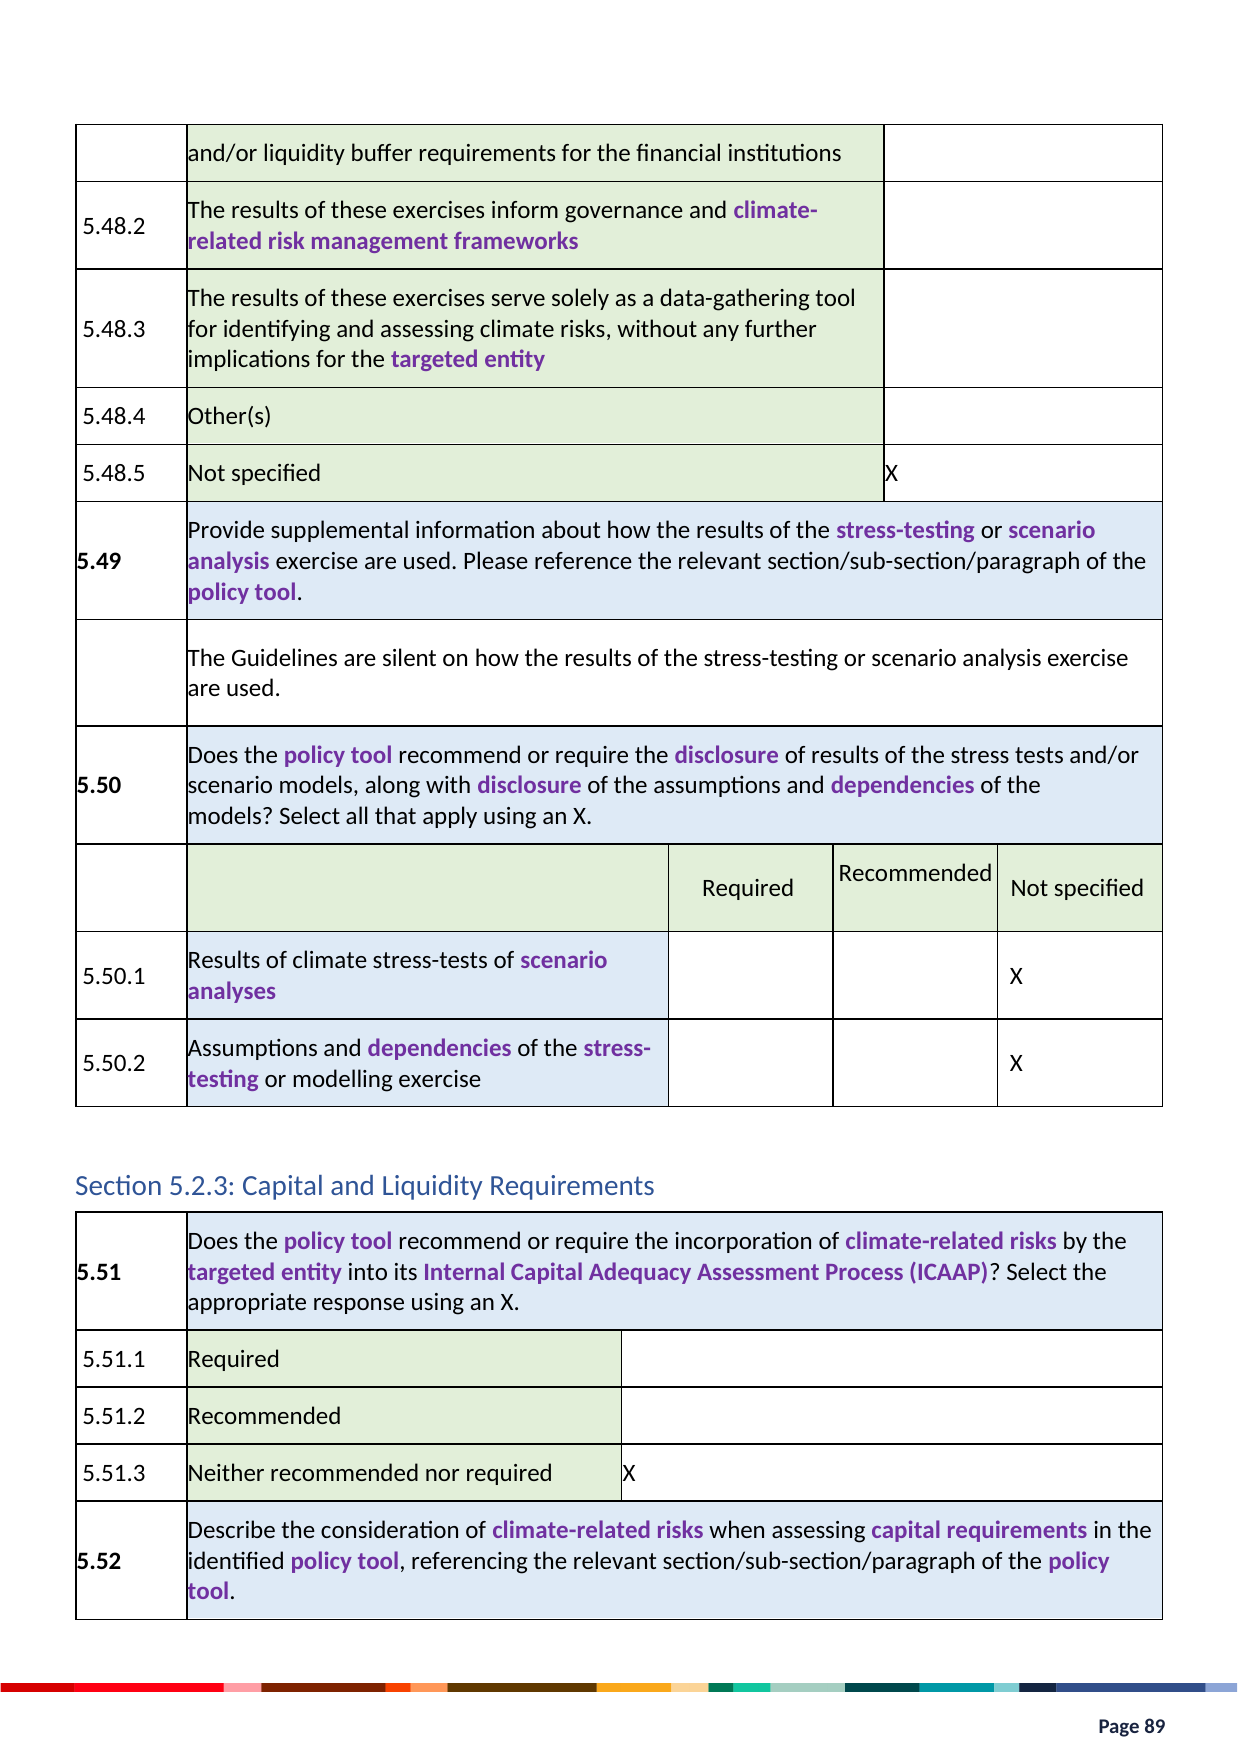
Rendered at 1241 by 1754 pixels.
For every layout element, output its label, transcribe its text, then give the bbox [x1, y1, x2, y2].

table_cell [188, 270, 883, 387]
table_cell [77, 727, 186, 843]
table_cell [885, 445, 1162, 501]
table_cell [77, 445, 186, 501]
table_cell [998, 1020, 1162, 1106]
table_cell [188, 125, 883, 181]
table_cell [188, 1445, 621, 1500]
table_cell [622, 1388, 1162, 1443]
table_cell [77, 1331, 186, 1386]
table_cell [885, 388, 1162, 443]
subtitle Section 5.2.3: Capital and Liquidity Requirements [75, 1167, 1165, 1203]
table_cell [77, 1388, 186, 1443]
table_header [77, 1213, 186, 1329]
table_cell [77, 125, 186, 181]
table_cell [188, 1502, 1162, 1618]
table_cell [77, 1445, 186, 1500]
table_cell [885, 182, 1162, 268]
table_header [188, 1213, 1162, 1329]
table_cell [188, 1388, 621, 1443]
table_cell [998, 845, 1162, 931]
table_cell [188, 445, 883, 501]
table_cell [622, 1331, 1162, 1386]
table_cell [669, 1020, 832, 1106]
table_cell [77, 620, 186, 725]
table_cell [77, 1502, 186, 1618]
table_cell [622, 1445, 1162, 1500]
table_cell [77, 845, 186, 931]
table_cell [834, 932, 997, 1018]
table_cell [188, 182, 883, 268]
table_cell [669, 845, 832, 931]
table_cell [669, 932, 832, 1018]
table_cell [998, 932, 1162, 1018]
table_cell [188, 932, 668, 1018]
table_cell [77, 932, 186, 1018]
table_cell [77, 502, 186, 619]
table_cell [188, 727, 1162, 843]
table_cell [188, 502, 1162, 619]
picture [0, 1683, 1236, 1692]
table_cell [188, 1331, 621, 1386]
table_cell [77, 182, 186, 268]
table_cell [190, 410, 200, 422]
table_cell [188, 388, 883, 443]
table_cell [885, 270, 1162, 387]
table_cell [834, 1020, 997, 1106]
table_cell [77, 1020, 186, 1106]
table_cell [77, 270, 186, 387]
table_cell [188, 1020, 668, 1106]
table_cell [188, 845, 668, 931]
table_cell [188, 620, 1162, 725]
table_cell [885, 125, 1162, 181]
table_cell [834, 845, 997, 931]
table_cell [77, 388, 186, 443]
